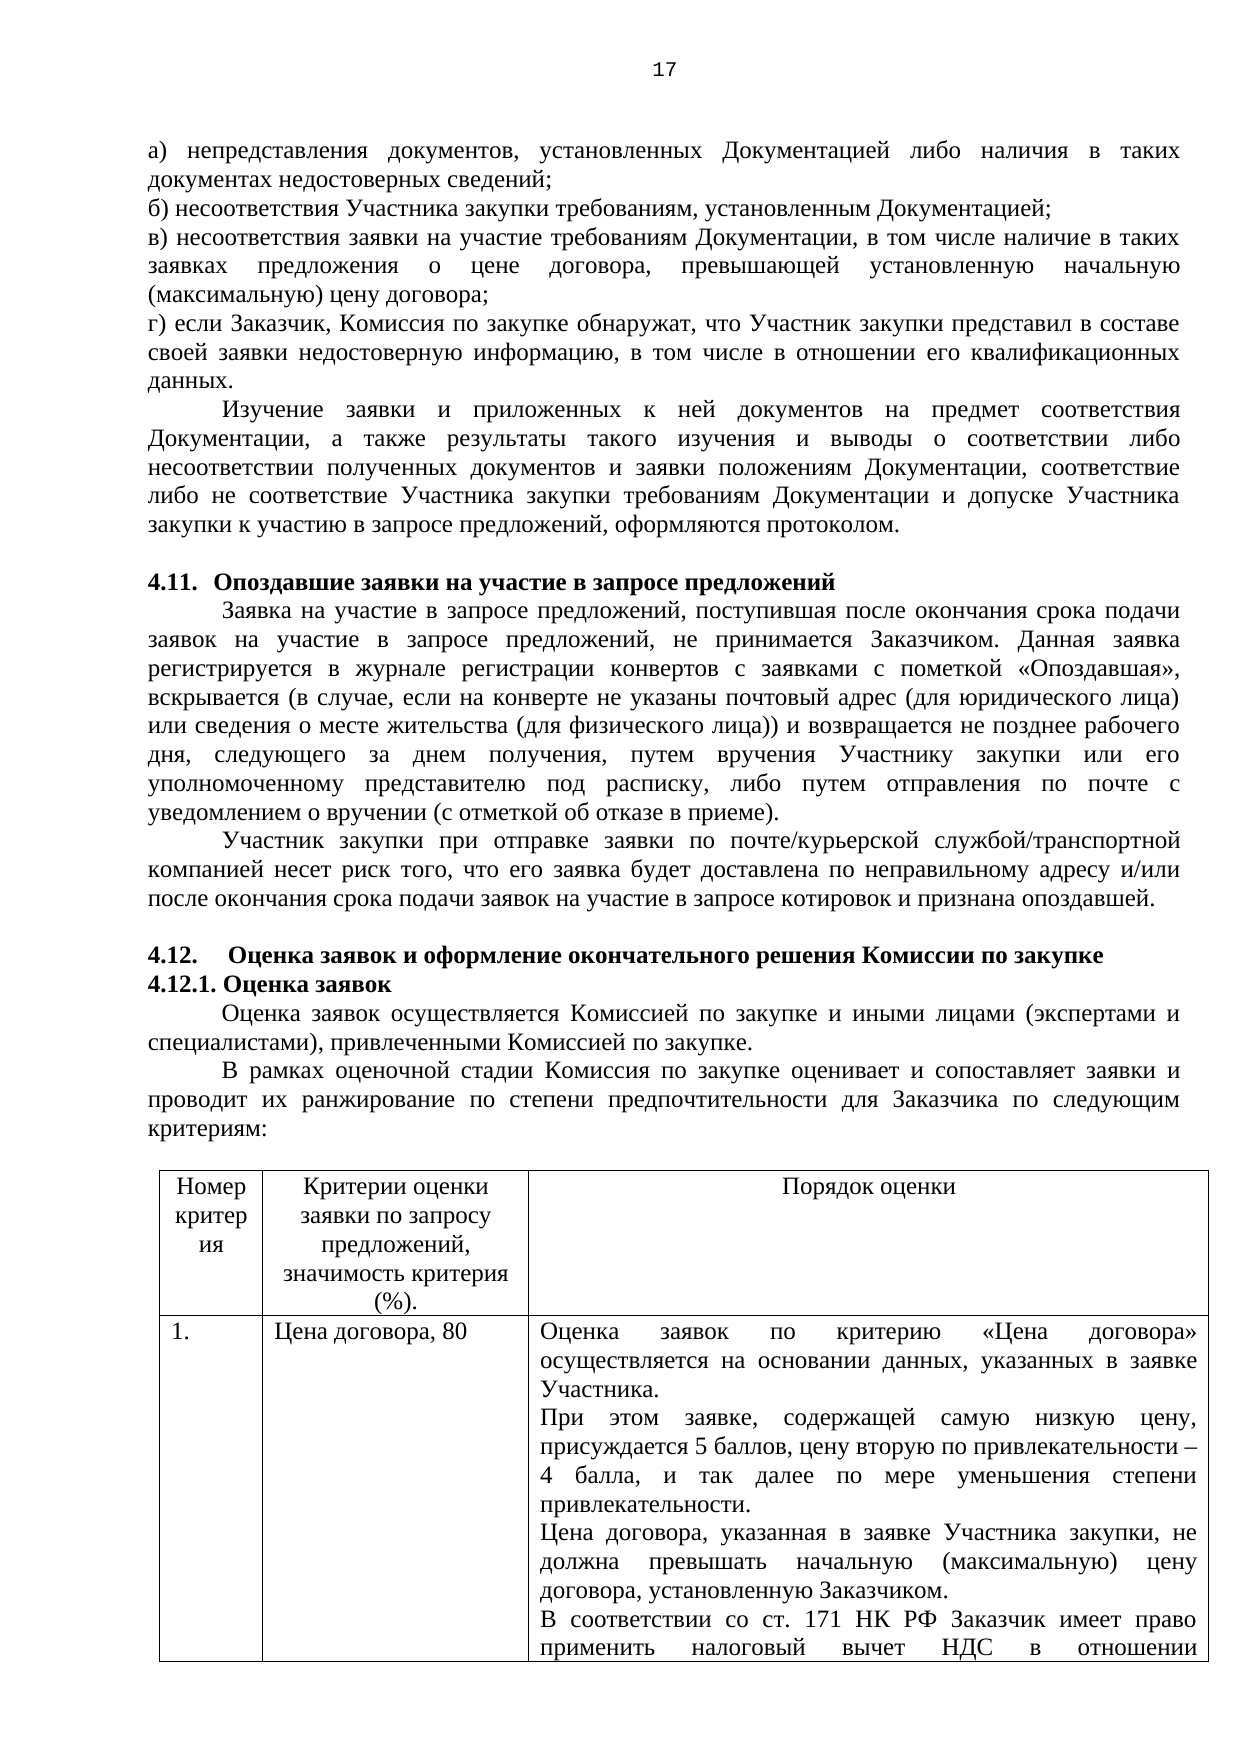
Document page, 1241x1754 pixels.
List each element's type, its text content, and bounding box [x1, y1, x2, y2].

text б) несоответствия Участника закупки требованиям, установленным Документацией; [148, 193, 1181, 222]
text Участник закупки при отправке заявки по почте/курьерской службой/транспортной компанией несет риск того, что его заявка будет доставлена по неправильному адресу и/или после окончания срока подачи заявок на участие в запросе котировок и признана опоздавшей. [148, 825, 1181, 912]
text а) непредставления документов, установленных Документацией либо наличия в таких документах недостоверных сведений; [148, 135, 1181, 193]
text 4.12.1. Оценка заявок [148, 969, 1181, 998]
table_header Критерии оценки заявки по запросу предложений, значимость критерия (%). [263, 1171, 528, 1315]
text В рамках оценочной стадии Комиссия по закупке оценивает и сопоставляет заявки и проводит их ранжирование по степени предпочтительности для Заказчика по следующим критериям: [148, 1055, 1181, 1142]
table_cell 1. [160, 1316, 262, 1661]
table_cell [529, 1316, 1208, 1661]
text Оценка заявок осуществляется Комиссией по закупке и иными лицами (экспертами и специалистами), привлеченными Комиссией по закупке. [148, 998, 1181, 1055]
table_cell Цена договора, 80 [263, 1316, 528, 1661]
list Опоздавшие заявки на участие в запросе предложений [148, 567, 1181, 595]
table_header Номер критерия [160, 1171, 262, 1315]
list Оценка заявок и оформление окончательного решения Комиссии по закупке [148, 940, 1181, 969]
text г) если Заказчик, Комиссия по закупке обнаружат, что Участник закупки представил в составе своей заявки недостоверную информацию, в том числе в отношении его квалификационных данных. [148, 308, 1181, 394]
text Изучение заявки и приложенных к ней документов на предмет соответствия Документации, а также результаты такого изучения и выводы о соответствии либо несоответствии полученных документов и заявки положениям Документации, соответствие либо не соответствие Участника закупки требованиям Документации и допуске Участника закупки к участию в запросе предложений, оформляются протоколом. [148, 394, 1181, 538]
text в) несоответствия заявки на участие требованиям Документации, в том числе наличие в таких заявках предложения о цене договора, превышающей установленную начальную (максимальную) цену договора; [148, 222, 1181, 308]
text Заявка на участие в запросе предложений, поступившая после окончания срока подачи заявок на участие в запросе предложений, не принимается Заказчиком. Данная заявка регистрируется в журнале регистрации конвертов с заявками с пометкой «Опоздавшая», вскрывается (в случае, если на конверте не указаны почтовый адрес (для юридического лица) или сведения о месте жительства (для физического лица)) и возвращается не позднее рабочего дня, следующего за днем получения, путем вручения Участнику закупки или его уполномоченному представителю под расписку, либо путем отправления по почте с уведомлением о вручении (с отметкой об отказе в приеме). [148, 595, 1181, 825]
table_header Порядок оценки [529, 1171, 1208, 1315]
